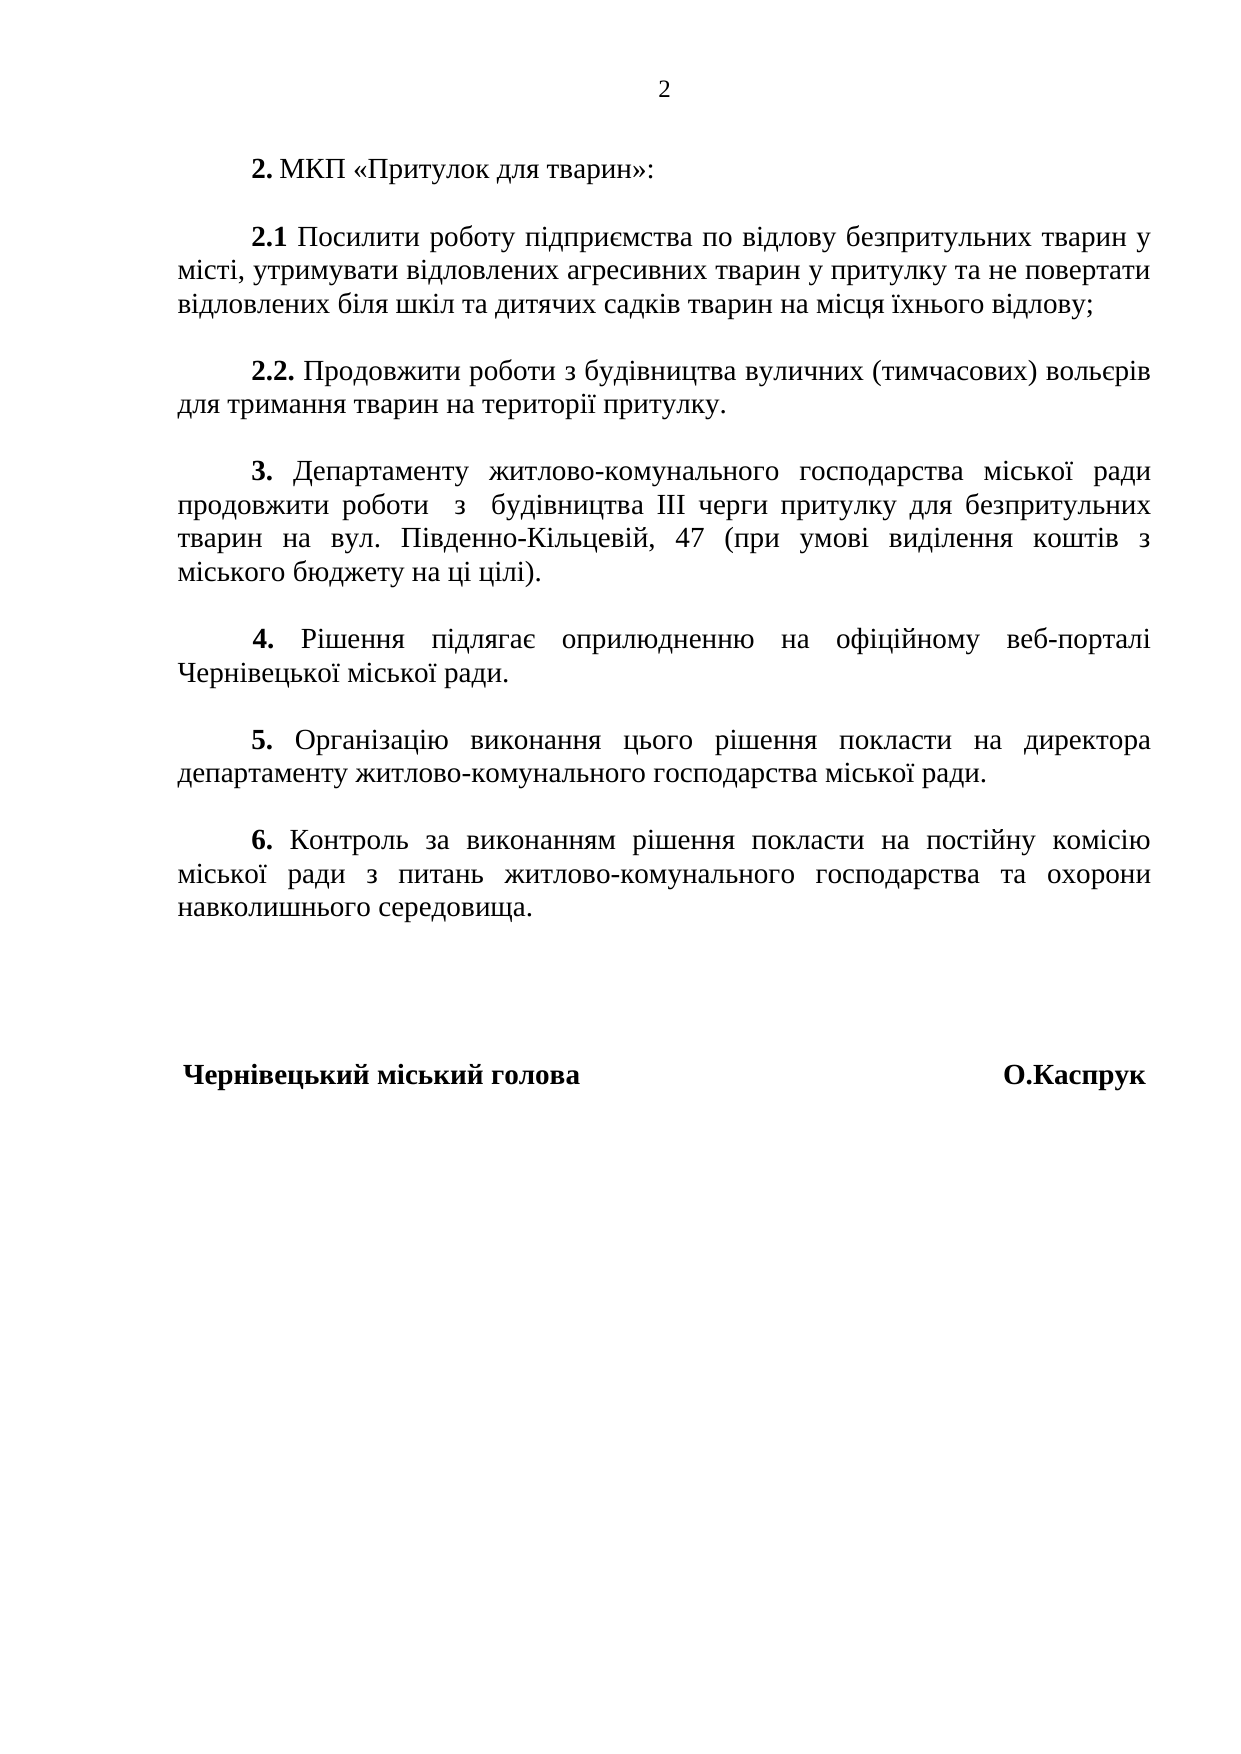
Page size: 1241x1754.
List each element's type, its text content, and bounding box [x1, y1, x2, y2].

text 6. Контроль за виконанням рішення покласти на постійну комісію міської ради з питань житлово-комунального господарства та охорони навколишнього середовища. [177, 822, 1152, 923]
text 2. МКП «Притулок для тварин»: [177, 152, 1152, 185]
text 3. Департаменту житлово-комунального господарства міської ради продовжити роботи з будівництва ІІІ черги притулку для безпритульних тварин на вул. Південно-Кільцевій, 47 (при умові виділення коштів з міського бюджету на ці цілі). [177, 453, 1152, 588]
text 4. Рішення підлягає оприлюдненню на офіційному веб-порталі Чернівецької міської ради. [177, 621, 1152, 688]
text 5. Організацію виконання цього рішення покласти на директора департаменту житлово-комунального господарства міської ради. [177, 722, 1152, 789]
text 2.1 Посилити роботу підприємства по відлову безпритульних тварин у місті, утримувати відловлених агресивних тварин у притулку та не повертати відловлених біля шкіл та дитячих садків тварин на місця їхнього відлову; [177, 219, 1152, 319]
text 2.2. Продовжити роботи з будівництва вуличних (тимчасових) вольєрів для тримання тварин на території притулку. [177, 353, 1152, 420]
text Чернівецький міський голова О.Каспрук [177, 1057, 1152, 1091]
